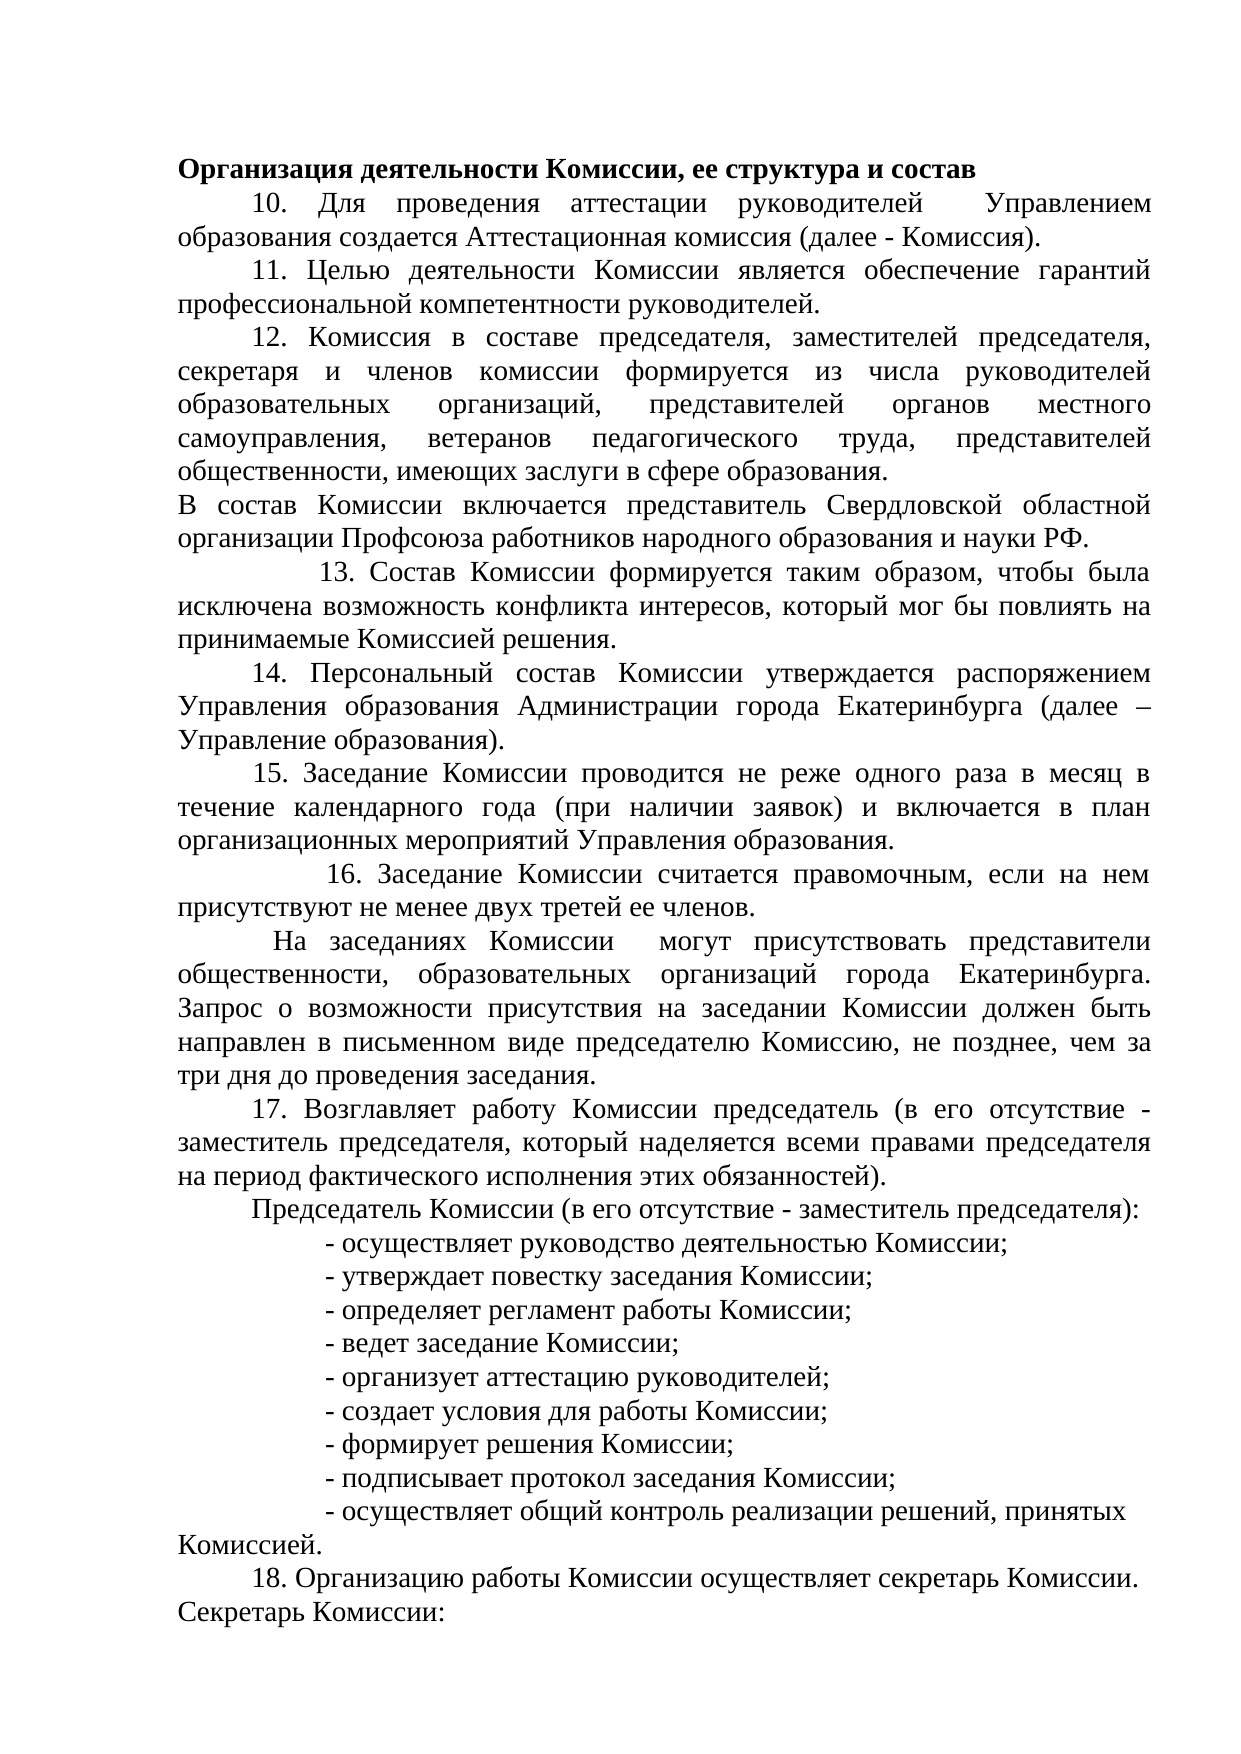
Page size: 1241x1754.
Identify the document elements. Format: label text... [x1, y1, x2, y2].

text - определяет регламент работы Комиссии; [251, 1292, 1152, 1326]
text - организует аттестацию руководителей; [251, 1359, 1152, 1393]
text Организация деятельности Комиссии, ее структура и состав [177, 152, 1152, 185]
text На заседаниях Комиссии могут присутствовать представители общественности, образовательных организаций города Екатеринбурга. Запрос о возможности присутствия на заседании Комиссии должен быть направлен в письменном виде председателю Комиссию, не позднее, чем за три дня до проведения заседания. [177, 923, 1152, 1091]
text - создает условия для работы Комиссии; [251, 1393, 1152, 1426]
text В состав Комиссии включается представитель Свердловской областной организации Профсоюза работников народного образования и науки РФ. [177, 487, 1152, 554]
text - осуществляет руководство деятельностью Комиссии; [251, 1225, 1152, 1258]
text 15. Заседание Комиссии проводится не реже одного раза в месяц в течение календарного года (при наличии заявок) и включается в план организационных мероприятий Управления образования. [177, 755, 1152, 856]
text 11. Целью деятельности Комиссии является обеспечение гарантий профессиональной компетентности руководителей. [177, 252, 1152, 319]
text - осуществляет общий контроль реализации решений, принятых [251, 1493, 1152, 1527]
text - подписывает протокол заседания Комиссии; [251, 1460, 1152, 1493]
text - утверждает повестку заседания Комиссии; [251, 1258, 1152, 1292]
text Председатель Комиссии (в его отсутствие - заместитель председателя): [177, 1191, 1152, 1225]
text Секретарь Комиссии: [177, 1594, 1152, 1627]
text 18. Организацию работы Комиссии осуществляет секретарь Комиссии. [177, 1560, 1152, 1594]
text 16. Заседание Комиссии считается правомочным, если на нем присутствуют не менее двух третей ее членов. [177, 856, 1152, 923]
text Комиссией. [177, 1527, 1152, 1560]
text - ведет заседание Комиссии; [251, 1326, 1152, 1359]
text 17. Возглавляет работу Комиссии председатель (в его отсутствие -заместитель председателя, который наделяется всеми правами председателя на период фактического исполнения этих обязанностей). [177, 1091, 1152, 1191]
text - формирует решения Комиссии; [251, 1426, 1152, 1460]
text 10. Для проведения аттестации руководителей Управлением образования создается Аттестационная комиссия (далее - Комиссия). [177, 185, 1152, 252]
text 13. Состав Комиссии формируется таким образом, чтобы была исключена возможность конфликта интересов, который мог бы повлиять на принимаемые Комиссией решения. [177, 554, 1152, 655]
text 12. Комиссия в составе председателя, заместителей председателя, секретаря и членов комиссии формируется из числа руководителей образовательных организаций, представителей органов местного самоуправления, ветеранов педагогического труда, представителей общественности, имеющих заслуги в сфере образования. [177, 319, 1152, 487]
text 14. Персональный состав Комиссии утверждается распоряжением Управления образования Администрации города Екатеринбурга (далее – Управление образования). [177, 655, 1152, 755]
